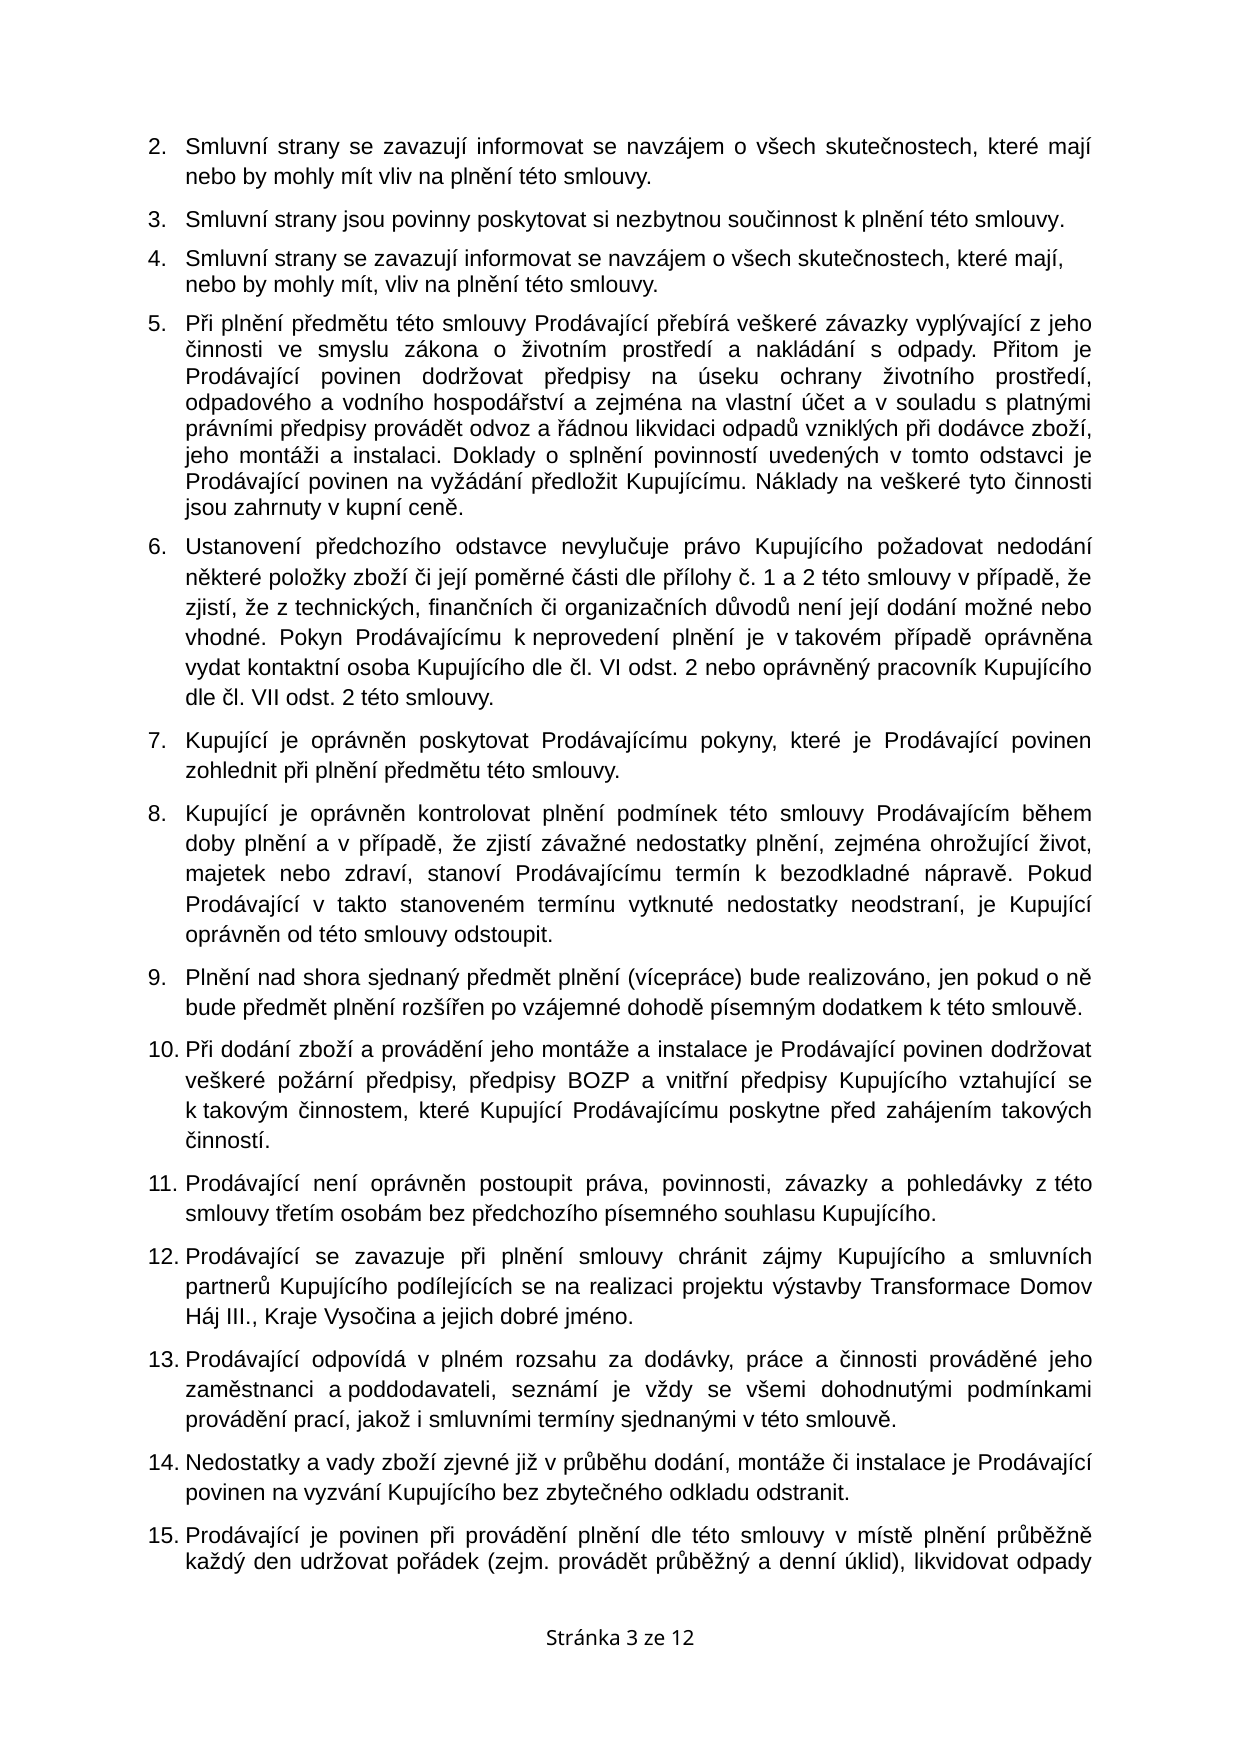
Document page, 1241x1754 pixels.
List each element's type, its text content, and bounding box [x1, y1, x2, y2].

subtitle Kupující je oprávněn kontrolovat plnění podmínek této smlouvy Prodávajícím během doby plnění a v případě, že zjistí závažné nedostatky plnění, zejména ohrožující život, majetek nebo zdraví, stanoví Prodávajícímu termín k bezodkladné nápravě. Pokud Prodávající v takto stanoveném termínu vytknuté nedostatky neodstraní, je Kupující oprávněn od této smlouvy odstoupit. [148, 800, 1093, 947]
list Při plnění předmětu této smlouvy Prodávající přebírá veškeré závazky vyplývající z jeho činnosti ve smyslu zákona o životním prostředí a nakládání s odpady. Přitom je Prodávající povinen dodržovat předpisy na úseku ochrany životního prostředí, odpadového a vodního hospodářství a zejména na vlastní účet a v souladu s platnými právními předpisy provádět odvoz a řádnou likvidaci odpadů vzniklých při dodávce zboží, jeho montáži a instalaci. Doklady o splnění povinností uvedených v tomto odstavci je Prodávající povinen na vyžádání předložit Kupujícímu. Náklady na veškeré tyto činnosti jsou zahrnuty v kupní ceně. [148, 310, 1093, 521]
list Smluvní strany jsou povinny poskytovat si nezbytnou součinnost k plnění této smlouvy. [148, 206, 1093, 232]
subtitle Plnění nad shora sjednaný předmět plnění (vícepráce) bude realizováno, jen pokud o ně bude předmět plnění rozšířen po vzájemné dohodě písemným dodatkem k této smlouvě. [148, 963, 1093, 1020]
subtitle Prodávající není oprávněn postoupit práva, povinnosti, závazky a pohledávky z této smlouvy třetím osobám bez předchozího písemného souhlasu Kupujícího. [148, 1170, 1093, 1226]
list Smluvní strany se zavazují informovat se navzájem o všech skutečnostech, které mají, nebo by mohly mít, vliv na plnění této smlouvy. [148, 245, 1093, 297]
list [148, 1522, 1093, 1574]
subtitle Ustanovení předchozího odstavce nevylučuje právo Kupujícího požadovat nedodání některé položky zboží či její poměrné části dle přílohy č. 1 a 2 této smlouvy v případě, že zjistí, že z technických, finančních či organizačních důvodů není její dodání možné nebo vhodné. Pokyn Prodávajícímu k neprovedení plnění je v takovém případě oprávněna vydat kontaktní osoba Kupujícího dle čl. VI odst. 2 nebo oprávněný pracovník Kupujícího dle čl. VII odst. 2 této smlouvy. [148, 533, 1093, 711]
subtitle Prodávající odpovídá v plném rozsahu za dodávky, práce a činnosti prováděné jeho zaměstnanci a poddodavateli, seznámí je vždy se všemi dohodnutými podmínkami provádění prací, jakož i smluvními termíny sjednanými v této smlouvě. [148, 1346, 1093, 1432]
subtitle Prodávající se zavazuje při plnění smlouvy chránit zájmy Kupujícího a smluvních partnerů Kupujícího podílejících se na realizaci projektu výstavby Transformace Domov Háj III., Kraje Vysočina a jejich dobré jméno. [148, 1243, 1093, 1329]
subtitle Kupující je oprávněn poskytovat Prodávajícímu pokyny, které je Prodávající povinen zohlednit při plnění předmětu této smlouvy. [148, 727, 1093, 783]
subtitle Smluvní strany se zavazují informovat se navzájem o všech skutečnostech, které mají nebo by mohly mít vliv na plnění této smlouvy. [148, 133, 1093, 189]
subtitle Nedostatky a vady zboží zjevné již v průběhu dodání, montáže či instalace je Prodávající povinen na vyzvání Kupujícího bez zbytečného odkladu odstranit. [148, 1449, 1093, 1505]
subtitle Při dodání zboží a provádění jeho montáže a instalace je Prodávající povinen dodržovat veškeré požární předpisy, předpisy BOZP a vnitřní předpisy Kupujícího vztahující se k takovým činnostem, které Kupující Prodávajícímu poskytne před zahájením takových činností. [148, 1036, 1093, 1153]
